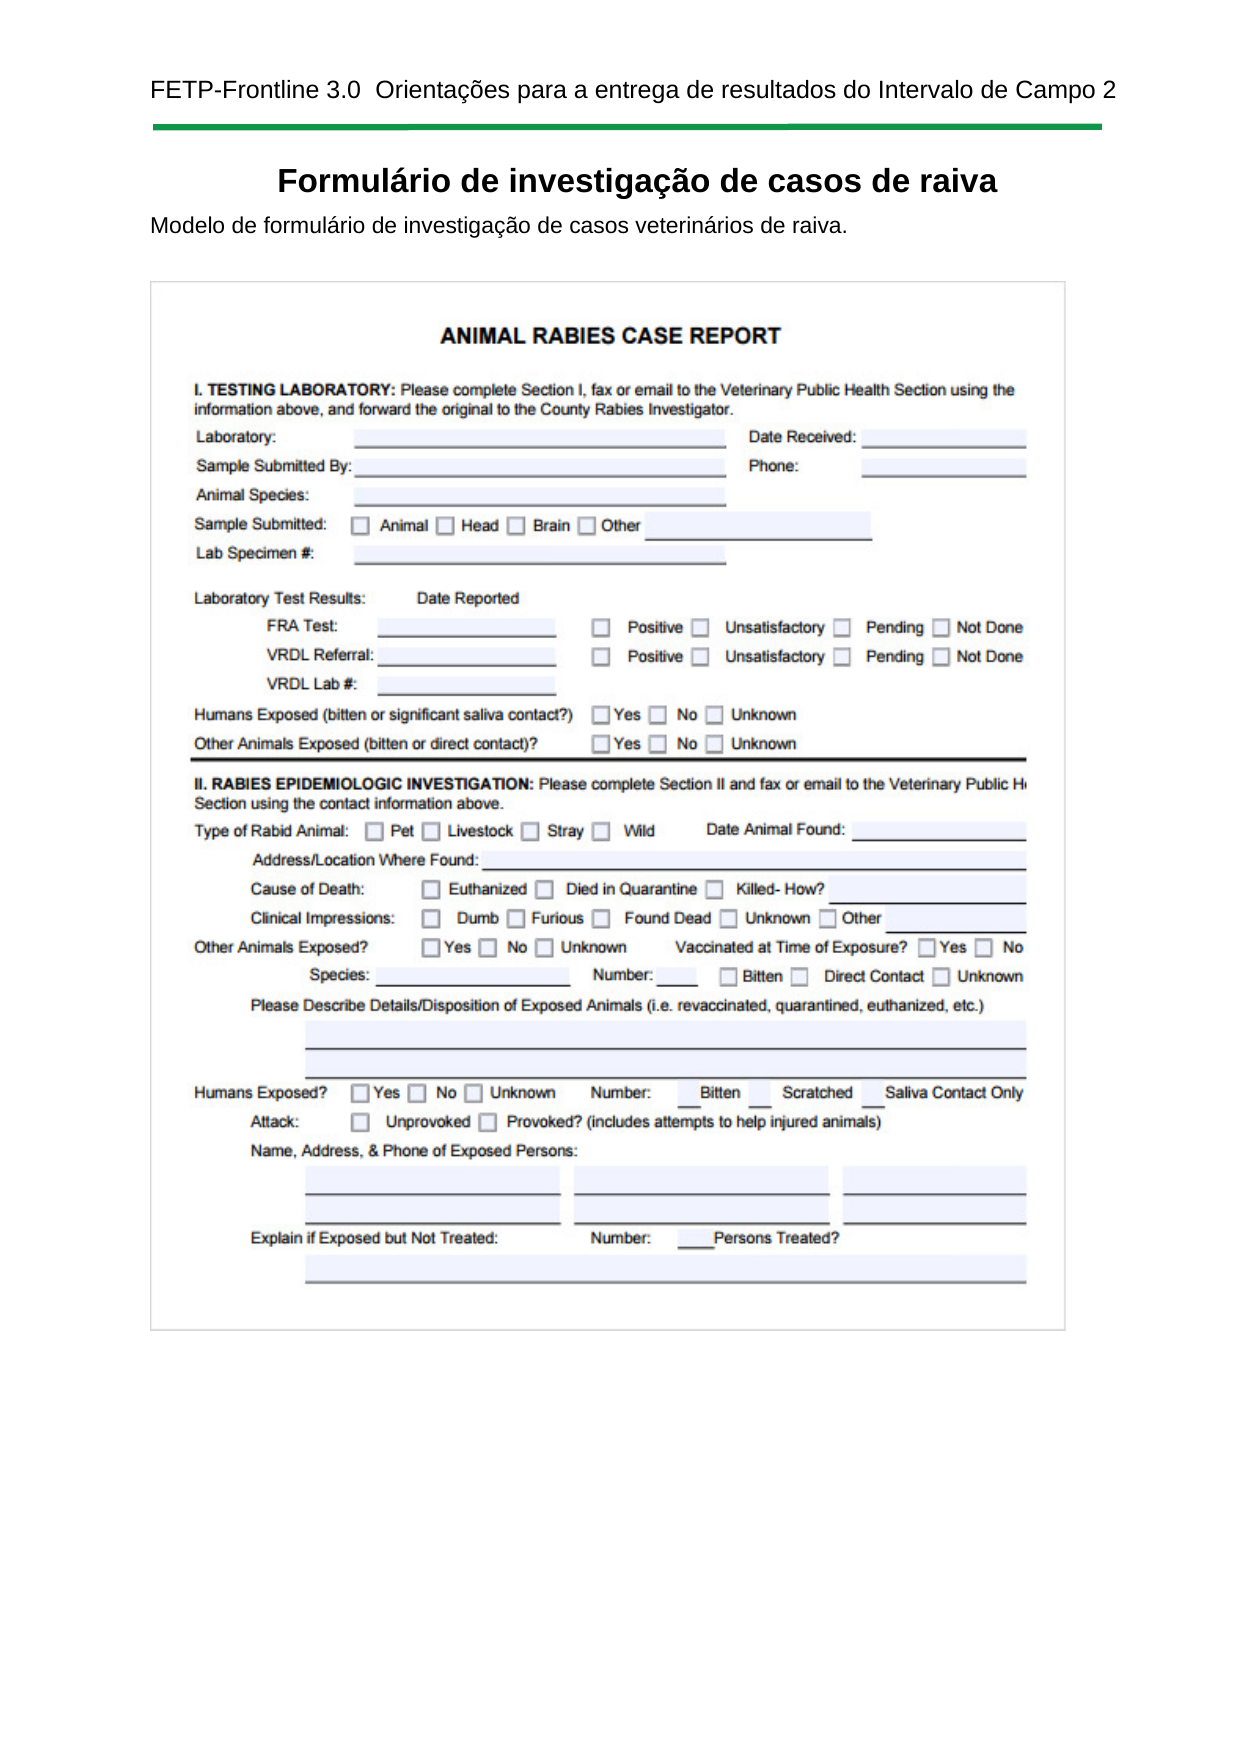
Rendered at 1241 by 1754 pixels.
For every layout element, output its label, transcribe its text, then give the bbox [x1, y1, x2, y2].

text Modelo de formulário de investigação de casos veterinários de raiva. [150, 212, 1125, 238]
picture [150, 281, 1066, 1331]
text Formulário de investigação de casos de raiva [150, 161, 1125, 200]
